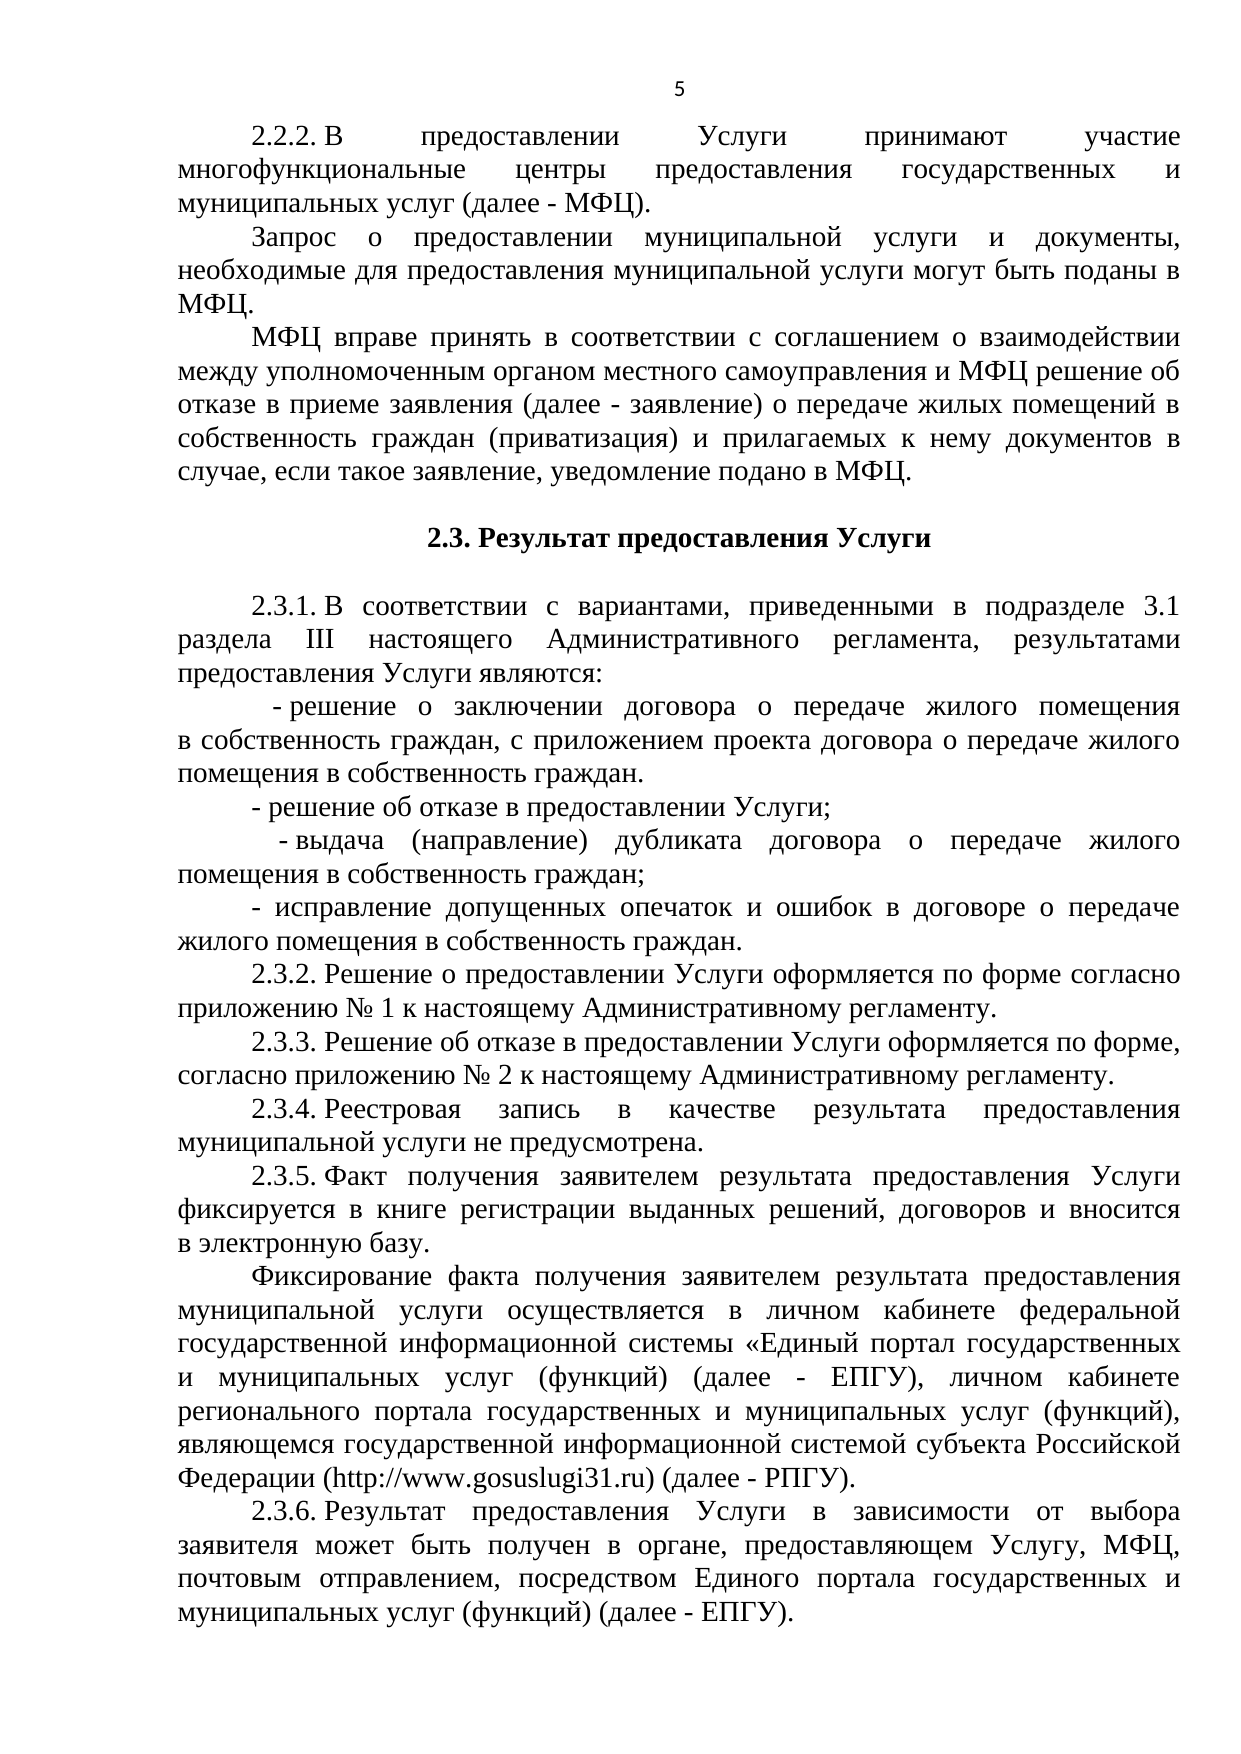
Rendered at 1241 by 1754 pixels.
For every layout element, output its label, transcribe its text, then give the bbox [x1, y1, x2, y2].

text 2.3. Результат предоставления Услуги [177, 521, 1181, 554]
text 2.3.5. Факт получения заявителем результата предоставления Услуги фиксируется в книге регистрации выданных решений, договоров и вносится в электронную базу. [177, 1158, 1181, 1258]
text 2.3.6. Результат предоставления Услуги в зависимости от выбора заявителя может быть получен в органе, предоставляющем Услугу, МФЦ, почтовым отправлением, посредством Единого портала государственных и муниципальных услуг (функций) (далее - ЕПГУ). [177, 1493, 1181, 1627]
text 2.3.3. Решение об отказе в предоставлении Услуги оформляется по форме, согласно приложению № 2 к настоящему Административному регламенту. [177, 1024, 1181, 1091]
text 2.3.2. Решение о предоставлении Услуги оформляется по форме согласно приложению № 1 к настоящему Административному регламенту. [177, 957, 1181, 1024]
text 2.3.1. В соответствии с вариантами, приведенными в подразделе 3.1 раздела III настоящего Административного регламента, результатами предоставления Услуги являются: [177, 588, 1181, 688]
text 2.3.4. Реестровая запись в качестве результата предоставления муниципальной услуги не предусмотрена. [177, 1091, 1181, 1158]
text - исправление допущенных опечаток и ошибок в договоре о передаче жилого помещения в собственность граждан. [177, 889, 1181, 957]
text Запрос о предоставлении муниципальной услуги и документы, необходимые для предоставления муниципальной услуги могут быть поданы в МФЦ. [177, 219, 1181, 319]
text МФЦ вправе принять в соответствии с соглашением о взаимодействии между уполномоченным органом местного самоуправления и МФЦ решение об отказе в приеме заявления (далее - заявление) о передаче жилых помещений в собственность граждан (приватизация) и прилагаемых к нему документов в случае, если такое заявление, уведомление подано в МФЦ. [177, 319, 1181, 487]
text 2.2.2. В предоставлении Услуги принимают участие многофункциональные центры предоставления государственных и муниципальных услуг (далее - МФЦ). [177, 118, 1181, 219]
text Фиксирование факта получения заявителем результата предоставления муниципальной услуги осуществляется в личном кабинете федеральной государственной информационной системы «Единый портал государственных и муниципальных услуг (функций) (далее - ЕПГУ), личном кабинете регионального портала государственных и муниципальных услуг (функций), являющемся государственной информационной системой субъекта Российской Федерации (http://www.gosuslugi31.ru) (далее - РПГУ). [177, 1258, 1181, 1493]
text - решение о заключении договора о передаче жилого помещения в собственность граждан, с приложением проекта договора о передаче жилого помещения в собственность граждан. [177, 688, 1181, 789]
text - выдача (направление) дубликата договора о передаче жилого помещения в собственность граждан; [177, 822, 1181, 889]
text - решение об отказе в предоставлении Услуги; [177, 789, 1181, 822]
